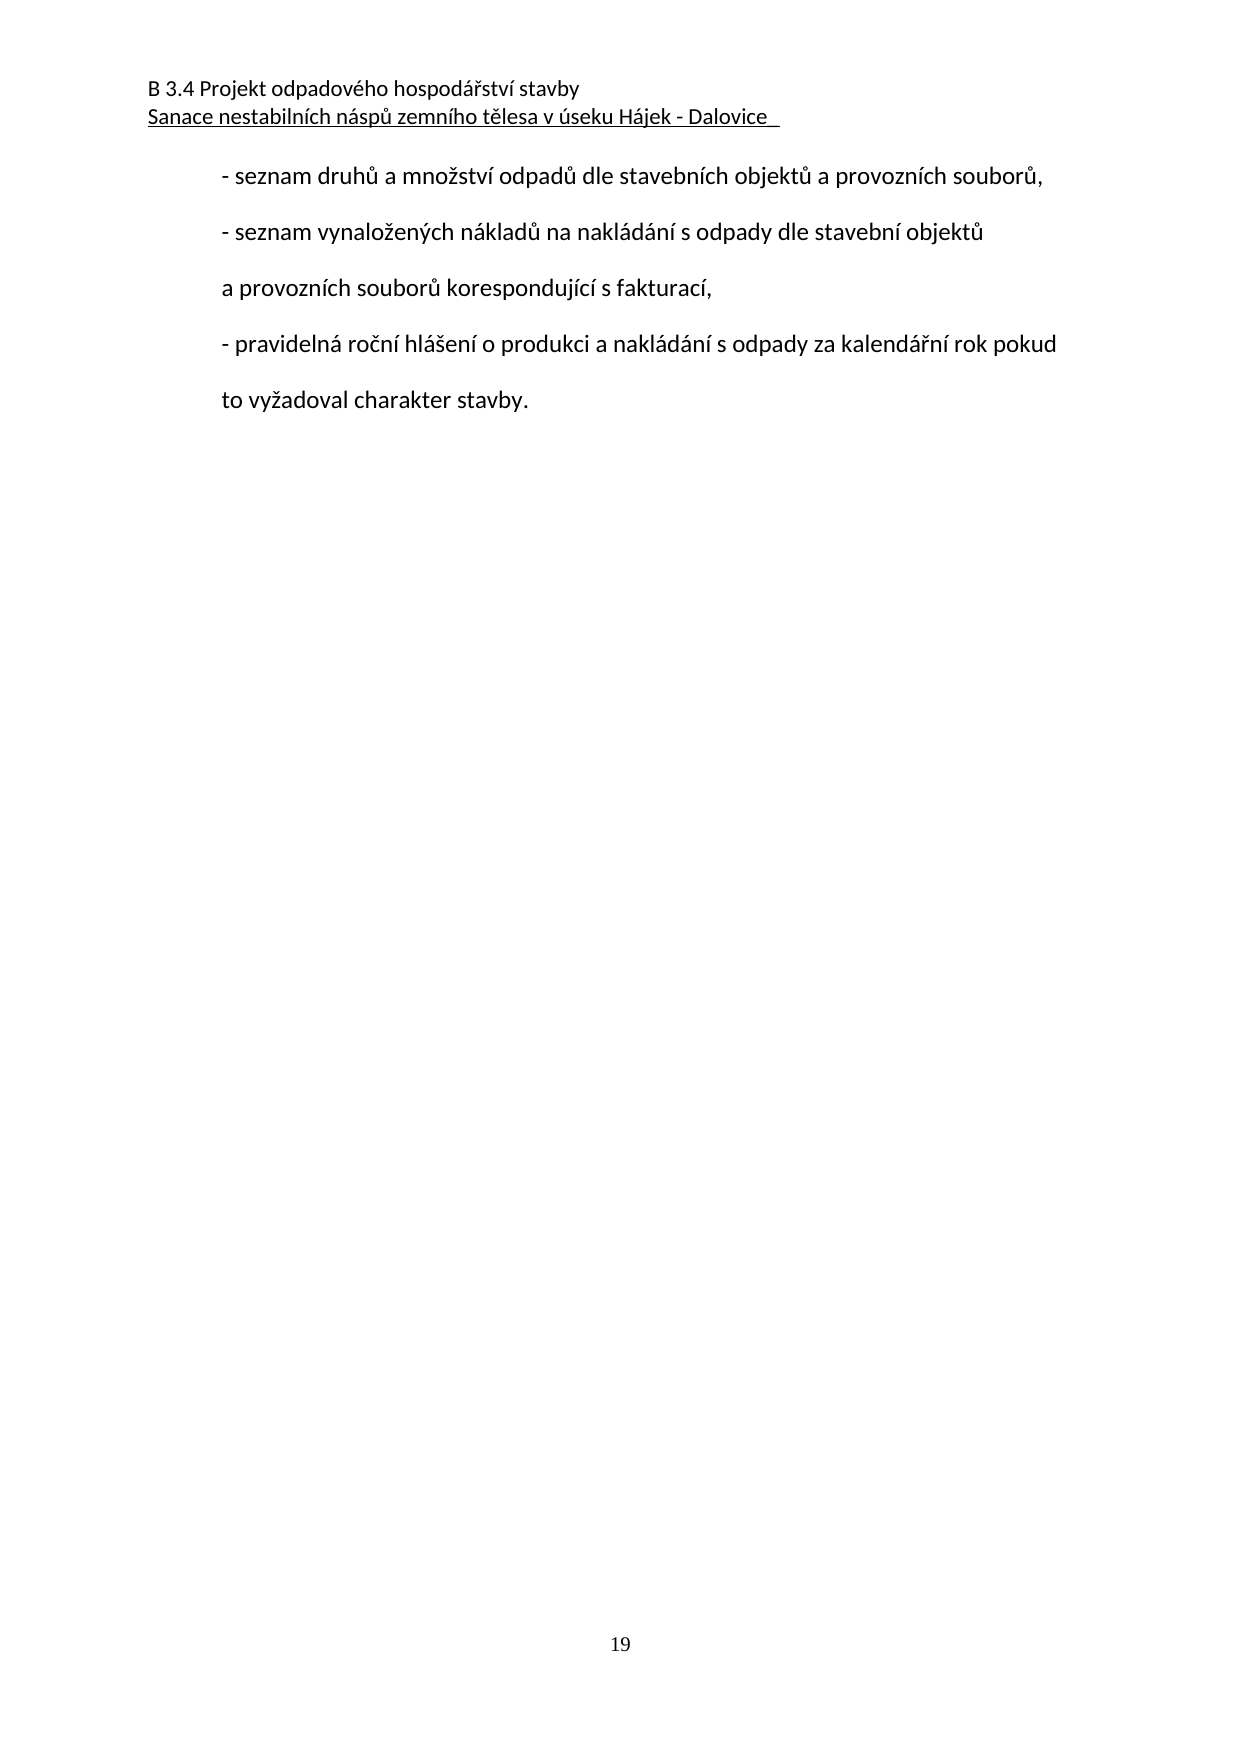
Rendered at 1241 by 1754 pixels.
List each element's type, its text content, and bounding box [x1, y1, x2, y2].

text - seznam vynaložených nákladů na nakládání s odpady dle stavební objektů [148, 216, 1152, 247]
text - seznam druhů a množství odpadů dle stavebních objektů a provozních souborů, [148, 160, 1152, 191]
text to vyžadoval charakter stavby. [148, 384, 1152, 414]
text - pravidelná roční hlášení o produkci a nakládání s odpady za kalendářní rok pokud [148, 328, 1152, 358]
text a provozních souborů korespondující s fakturací, [148, 272, 1152, 303]
